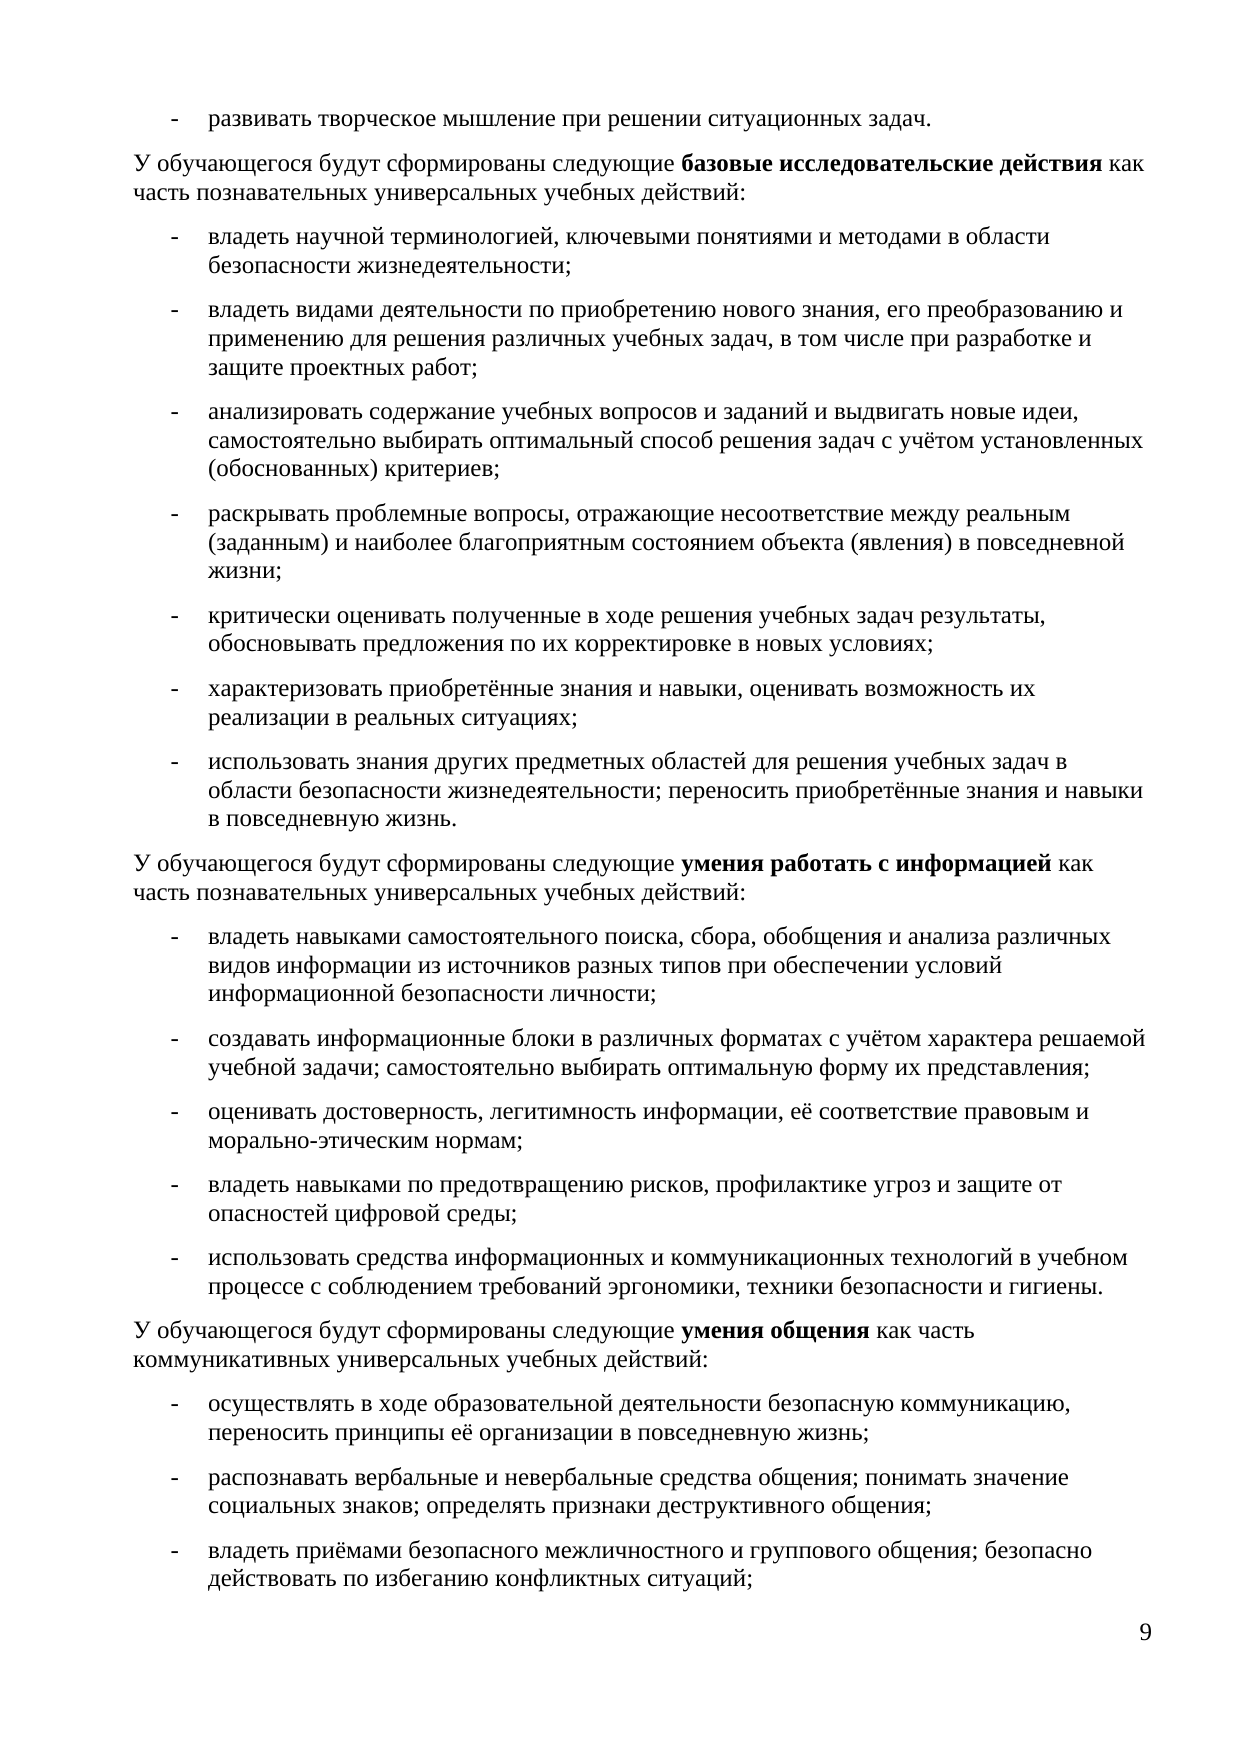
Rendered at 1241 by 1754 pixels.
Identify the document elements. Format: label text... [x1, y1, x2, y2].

list владеть навыками по предотвращению рисков, профилактике угроз и защите от опасностей цифровой среды; [170, 1169, 1152, 1227]
list владеть навыками самостоятельного поиска, сбора, обобщения и анализа различных видов информации из источников разных типов при обеспечении условий информационной безопасности личности; [170, 921, 1152, 1007]
text У обучающегося будут сформированы следующие умения работать с информацией как часть познавательных универсальных учебных действий: [133, 848, 1152, 905]
list критически оценивать полученные в ходе решения учебных задач результаты, обосновывать предложения по их корректировке в новых условиях; [170, 600, 1152, 657]
list характеризовать приобретённые знания и навыки, оценивать возможность их реализации в реальных ситуациях; [170, 673, 1152, 730]
list создавать информационные блоки в различных форматах с учётом характера решаемой учебной задачи; самостоятельно выбирать оптимальную форму их представления; [170, 1023, 1152, 1080]
list владеть научной терминологией, ключевыми понятиями и методами в области безопасности жизнедеятельности; [170, 221, 1152, 278]
text У обучающегося будут сформированы следующие базовые исследовательские действия как часть познавательных универсальных учебных действий: [133, 148, 1152, 205]
list развивать творческое мышление при решении ситуационных задач. [170, 103, 1152, 132]
list раскрывать проблемные вопросы, отражающие несоответствие между реальным (заданным) и наиболее благоприятным состоянием объекта (явления) в повседневной жизни; [170, 498, 1152, 584]
list владеть приёмами безопасного межличностного и группового общения; безопасно действовать по избеганию конфликтных ситуаций; [170, 1535, 1152, 1592]
list использовать знания других предметных областей для решения учебных задач в области безопасности жизнедеятельности; переносить приобретённые знания и навыки в повседневную жизнь. [170, 746, 1152, 832]
list анализировать содержание учебных вопросов и заданий и выдвигать новые идеи, самостоятельно выбирать оптимальный способ решения задач с учётом установленных (обоснованных) критериев; [170, 396, 1152, 482]
list осуществлять в ходе образовательной деятельности безопасную коммуникацию, переносить принципы её организации в повседневную жизнь; [170, 1388, 1152, 1446]
list распознавать вербальные и невербальные средства общения; понимать значение социальных знаков; определять признаки деструктивного общения; [170, 1462, 1152, 1519]
text У обучающегося будут сформированы следующие умения общения как часть коммуникативных универсальных учебных действий: [133, 1315, 1152, 1373]
list владеть видами деятельности по приобретению нового знания, его преобразованию и применению для решения различных учебных задач, в том числе при разработке и защите проектных работ; [170, 294, 1152, 380]
list использовать средства информационных и коммуникационных технологий в учебном процессе с соблюдением требований эргономики, техники безопасности и гигиены. [170, 1242, 1152, 1300]
list оценивать достоверность, легитимность информации, её соответствие правовым и морально-этическим нормам; [170, 1096, 1152, 1153]
